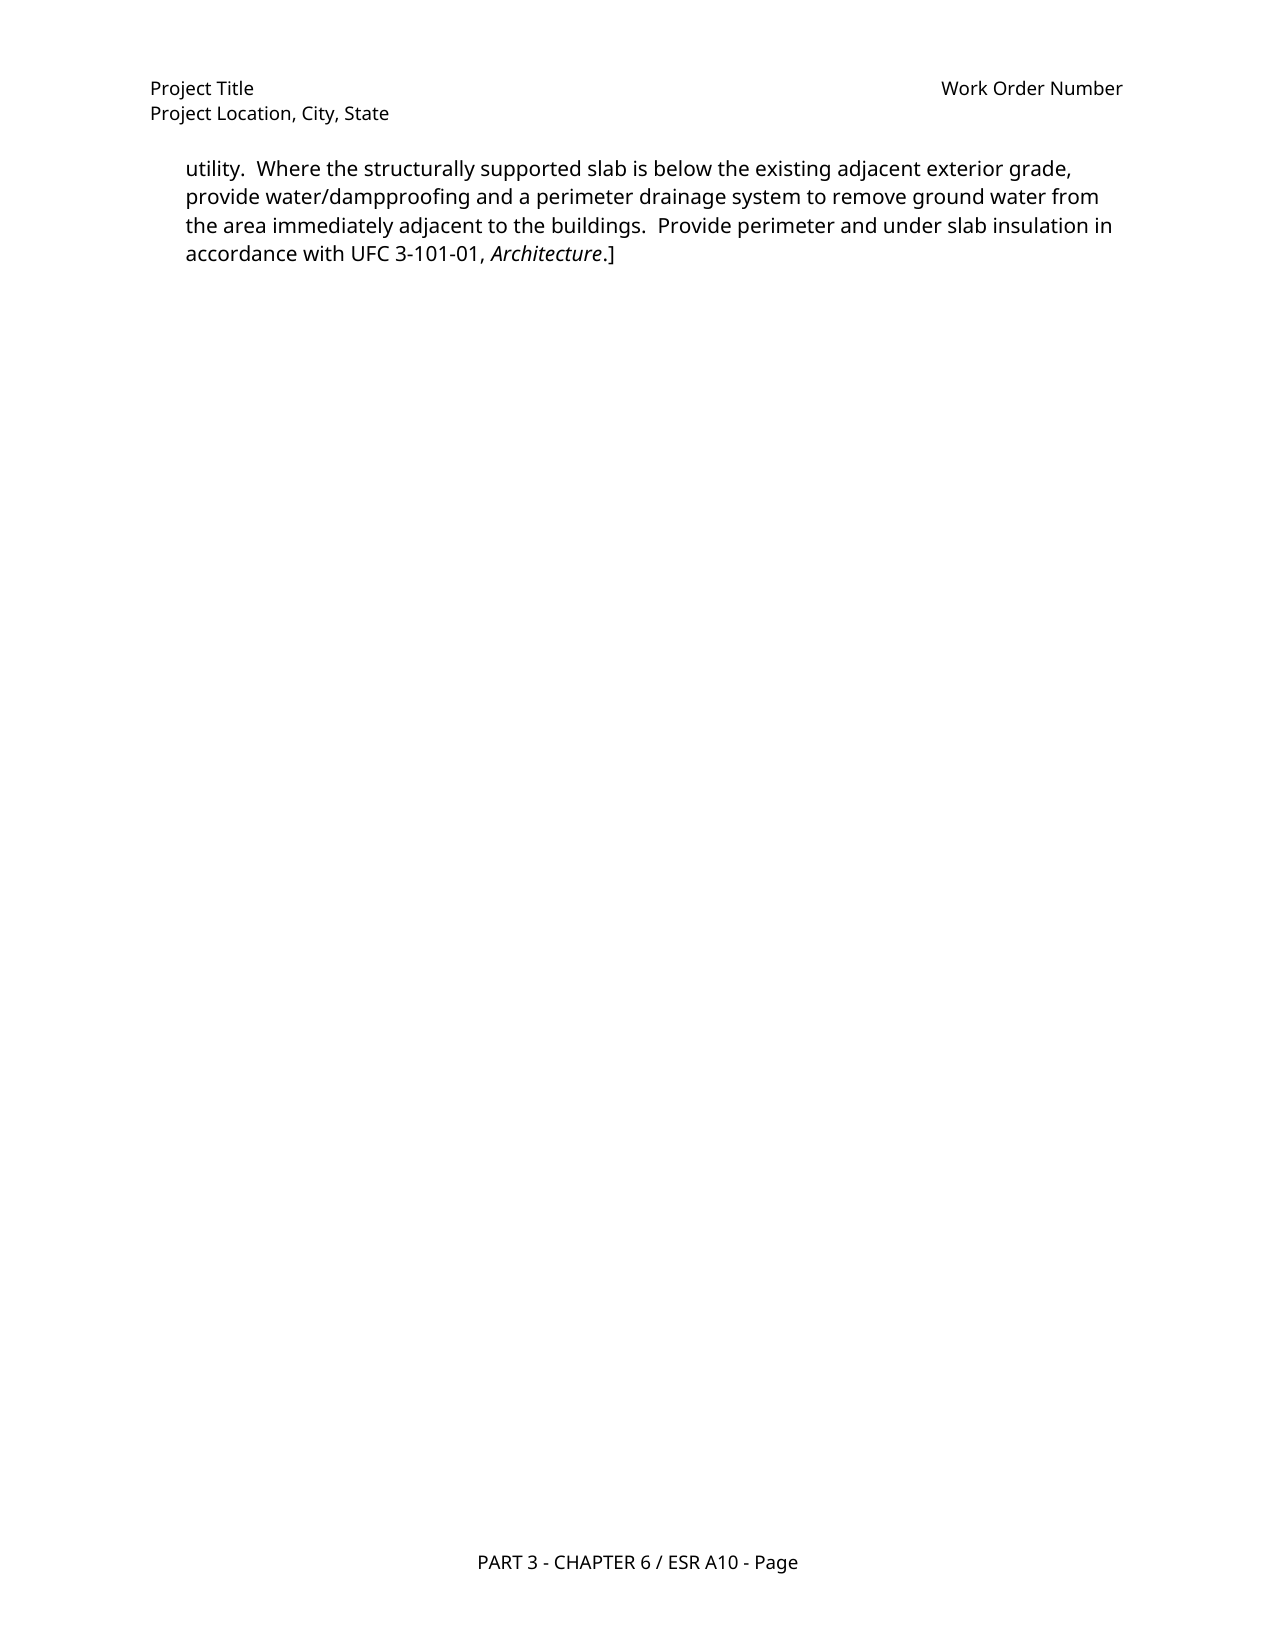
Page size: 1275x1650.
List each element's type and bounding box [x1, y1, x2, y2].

text [185, 154, 1125, 268]
